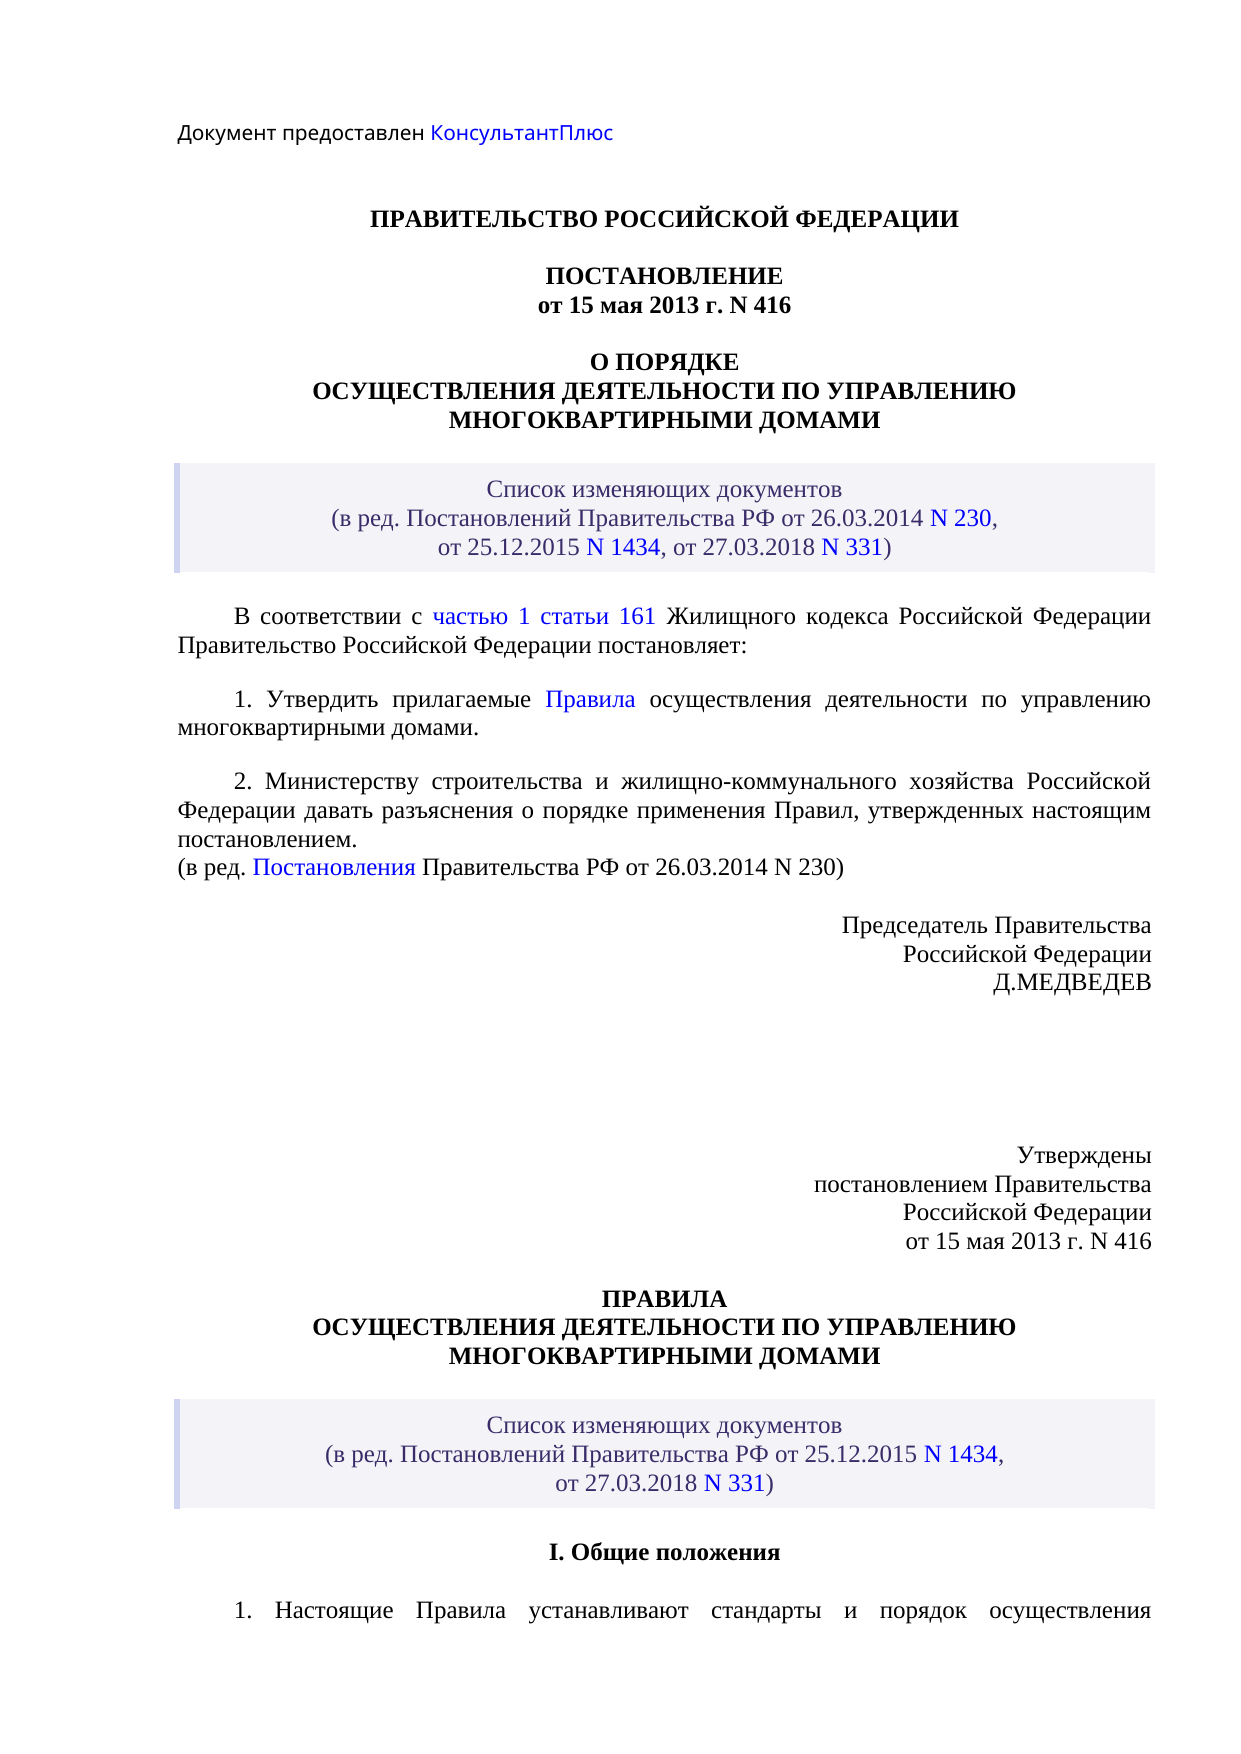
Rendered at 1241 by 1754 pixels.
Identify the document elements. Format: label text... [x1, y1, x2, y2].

title от 15 мая 2013 г. N 416 [177, 290, 1152, 319]
text Российской Федерации [177, 939, 1152, 967]
title I. Общие положения [177, 1537, 1152, 1566]
title ПРАВИЛА [177, 1284, 1152, 1312]
text Председатель Правительства [177, 910, 1152, 939]
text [177, 1595, 1152, 1623]
text Утверждены [177, 1140, 1152, 1169]
text 1. Утвердить прилагаемые Правила осуществления деятельности по управлению многоквартирными домами. [177, 684, 1152, 741]
text Российской Федерации [177, 1197, 1152, 1226]
title ОСУЩЕСТВЛЕНИЯ ДЕЯТЕЛЬНОСТИ ПО УПРАВЛЕНИЮ [177, 1312, 1152, 1341]
text В соответствии с частью 1 статьи 161 Жилищного кодекса Российской Федерации Правительство Российской Федерации постановляет: [177, 601, 1152, 659]
title ПРАВИТЕЛЬСТВО РОССИЙСКОЙ ФЕДЕРАЦИИ [177, 204, 1152, 232]
text Д.МЕДВЕДЕВ [177, 967, 1152, 996]
text 2. Министерству строительства и жилищно-коммунального хозяйства Российской Федерации давать разъяснения о порядке применения Правил, утвержденных настоящим постановлением. [177, 766, 1152, 852]
title О ПОРЯДКЕ [177, 347, 1152, 376]
text постановлением Правительства [177, 1169, 1152, 1197]
title Документ предоставлен КонсультантПлюс [177, 118, 1152, 175]
table_header Список изменяющих документов (в ред. Постановлений Правительства РФ от 25.12.2015 N 1434, от 27.03.2018 N 331) [180, 1399, 1149, 1508]
title МНОГОКВАРТИРНЫМИ ДОМАМИ [177, 1341, 1152, 1370]
table_header Список изменяющих документов (в ред. Постановлений Правительства РФ от 26.03.2014 N 230, от 25.12.2015 N 1434, от 27.03.2018 N 331) [180, 463, 1149, 572]
title МНОГОКВАРТИРНЫМИ ДОМАМИ [177, 405, 1152, 434]
title ПОСТАНОВЛЕНИЕ [177, 261, 1152, 290]
text (в ред. Постановления Правительства РФ от 26.03.2014 N 230) [177, 852, 1152, 881]
title ОСУЩЕСТВЛЕНИЯ ДЕЯТЕЛЬНОСТИ ПО УПРАВЛЕНИЮ [177, 376, 1152, 405]
text от 15 мая 2013 г. N 416 [177, 1226, 1152, 1255]
